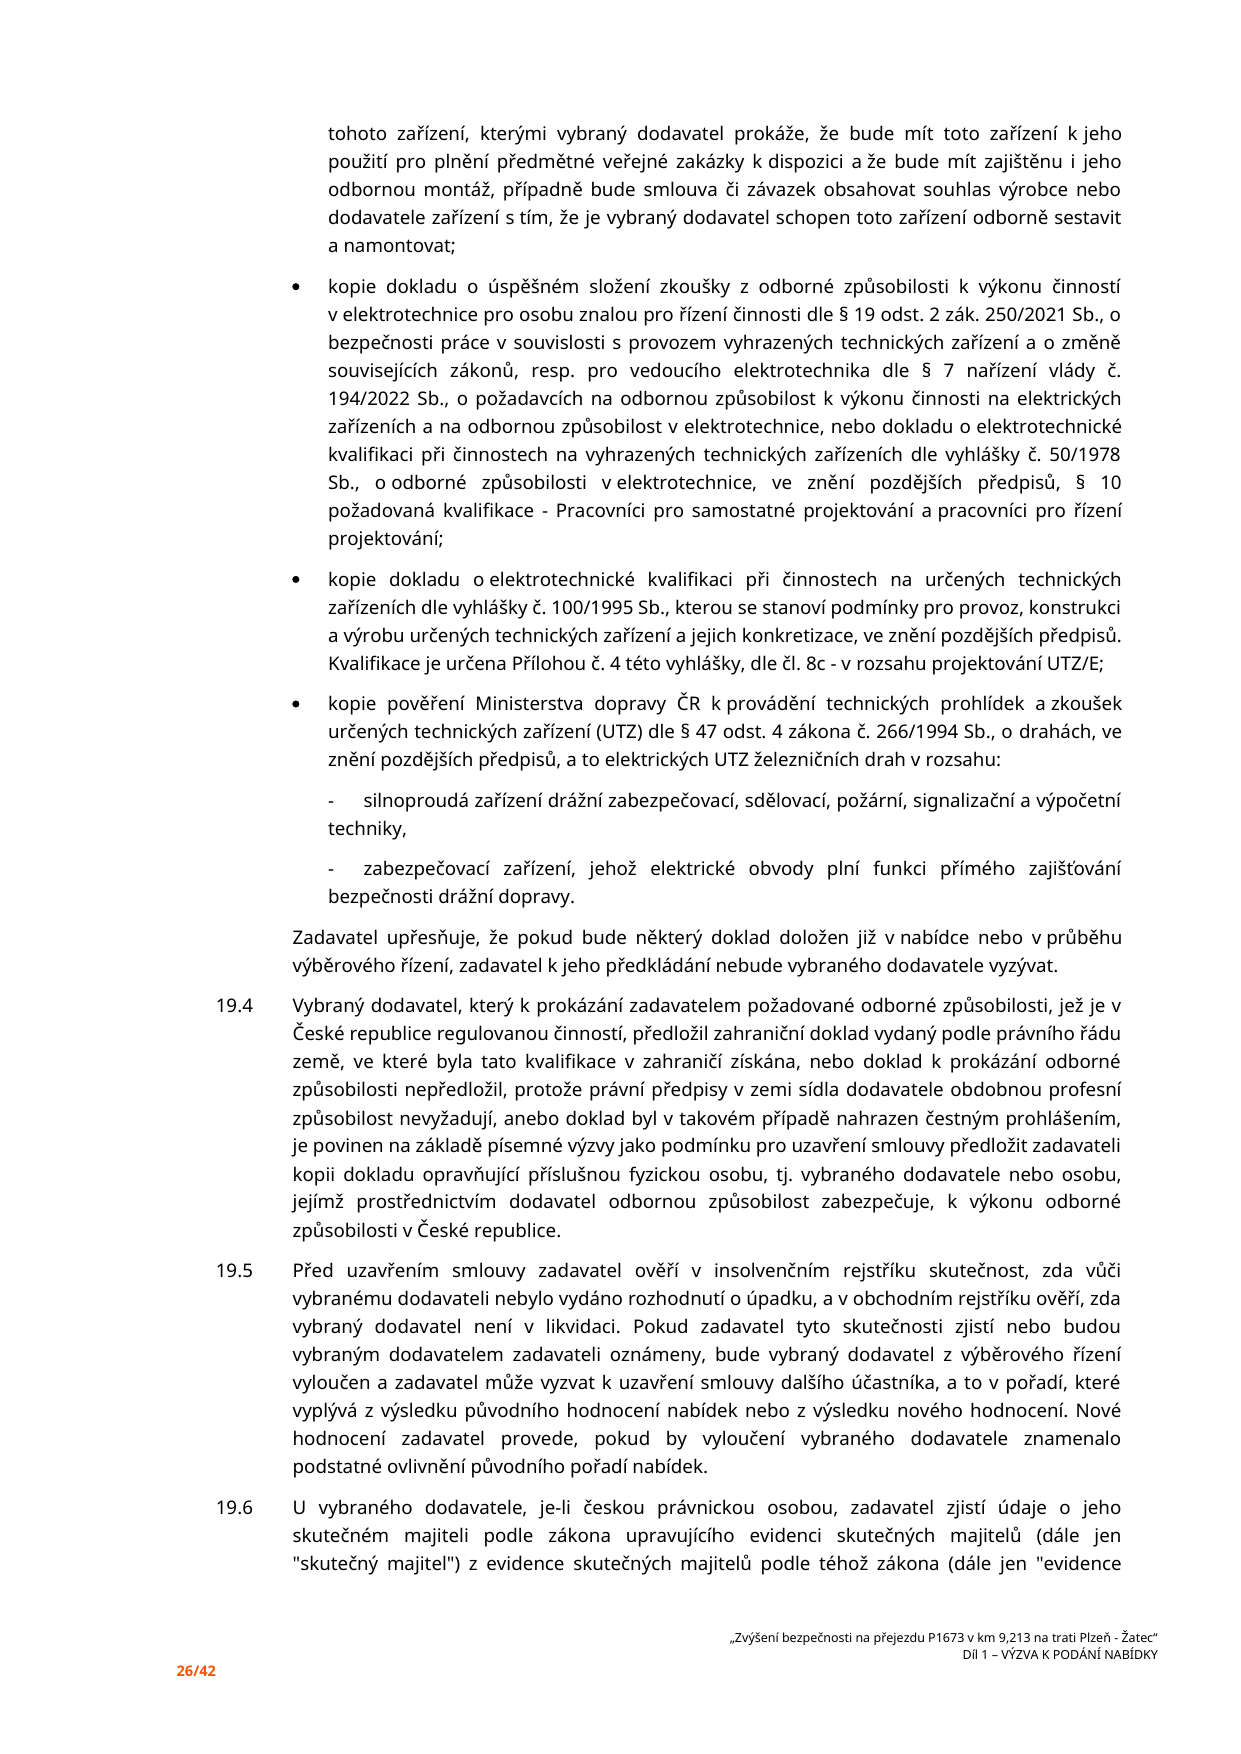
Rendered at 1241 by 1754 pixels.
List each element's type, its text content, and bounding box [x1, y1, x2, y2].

text kopie pověření Ministerstva dopravy ČR k provádění technických prohlídek a zkoušek určených technických zařízení (UTZ) dle § 47 odst. 4 zákona č. 266/1994 Sb., o drahách, ve znění pozdějších předpisů, a to elektrických UTZ železničních drah v rozsahu: [292, 691, 1122, 772]
text kopie dokladu o elektrotechnické kvalifikaci při činnostech na určených technických zařízeních dle vyhlášky č. 100/1995 Sb., kterou se stanoví podmínky pro provoz, konstrukci a výrobu určených technických zařízení a jejich konkretizace, ve znění pozdějších předpisů. Kvalifikace je určena Přílohou č. 4 této vyhlášky, dle čl. 8c - v rozsahu projektování UTZ/E; [292, 566, 1122, 676]
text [292, 121, 1122, 258]
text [216, 1494, 1122, 1576]
text Před uzavřením smlouvy zadavatel ověří v insolvenčním rejstříku skutečnost, zda vůči vybranému dodavateli nebylo vydáno rozhodnutí o úpadku, a v obchodním rejstříku ověří, zda vybraný dodavatel není v likvidaci. Pokud zadavatel tyto skutečnosti zjistí nebo budou vybraným dodavatelem zadavateli oznámeny, bude vybraný dodavatel z výběrového řízení vyloučen a zadavatel může vyzvat k uzavření smlouvy dalšího účastníka, a to v pořadí, které vyplývá z výsledku původního hodnocení nabídek nebo z výsledku nového hodnocení. Nové hodnocení zadavatel provede, pokud by vyloučení vybraného dodavatele znamenalo podstatné ovlivnění původního pořadí nabídek. [216, 1257, 1122, 1479]
text Zadavatel upřesňuje, že pokud bude některý doklad doložen již v nabídce nebo v průběhu výběrového řízení, zadavatel k jeho předkládání nebude vybraného dodavatele vyzývat. [292, 924, 1122, 978]
list - silnoproudá zařízení drážní zabezpečovací, sdělovací, požární, signalizační a výpočetní techniky, [328, 787, 1122, 841]
list - zabezpečovací zařízení, jehož elektrické obvody plní funkci přímého zajišťování bezpečnosti drážní dopravy. [328, 856, 1122, 909]
text Vybraný dodavatel, který k prokázání zadavatelem požadované odborné způsobilosti, jež je v České republice regulovanou činností, předložil zahraniční doklad vydaný podle právního řádu země, ve které byla tato kvalifikace v zahraničí získána, nebo doklad k prokázání odborné způsobilosti nepředložil, protože právní předpisy v zemi sídla dodavatele obdobnou profesní způsobilost nevyžadují, anebo doklad byl v takovém případě nahrazen čestným prohlášením, je povinen na základě písemné výzvy jako podmínku pro uzavření smlouvy předložit zadavateli kopii dokladu opravňující příslušnou fyzickou osobu, tj. vybraného dodavatele nebo osobu, jejímž prostřednictvím dodavatel odbornou způsobilost zabezpečuje, k výkonu odborné způsobilosti v České republice. [216, 993, 1122, 1242]
text kopie dokladu o úspěšném složení zkoušky z odborné způsobilosti k výkonu činností v elektrotechnice pro osobu znalou pro řízení činnosti dle § 19 odst. 2 zák. 250/2021 Sb., o bezpečnosti práce v souvislosti s provozem vyhrazených technických zařízení a o změně souvisejících zákonů, resp. pro vedoucího elektrotechnika dle § 7 nařízení vlády č. 194/2022 Sb., o požadavcích na odbornou způsobilost k výkonu činnosti na elektrických zařízeních a na odbornou způsobilost v elektrotechnice, nebo dokladu o elektrotechnické kvalifikaci při činnostech na vyhrazených technických zařízeních dle vyhlášky č. 50/1978 Sb., o odborné způsobilosti v elektrotechnice, ve znění pozdějších předpisů, § 10 požadovaná kvalifikace - Pracovníci pro samostatné projektování a pracovníci pro řízení projektování; [292, 273, 1122, 551]
